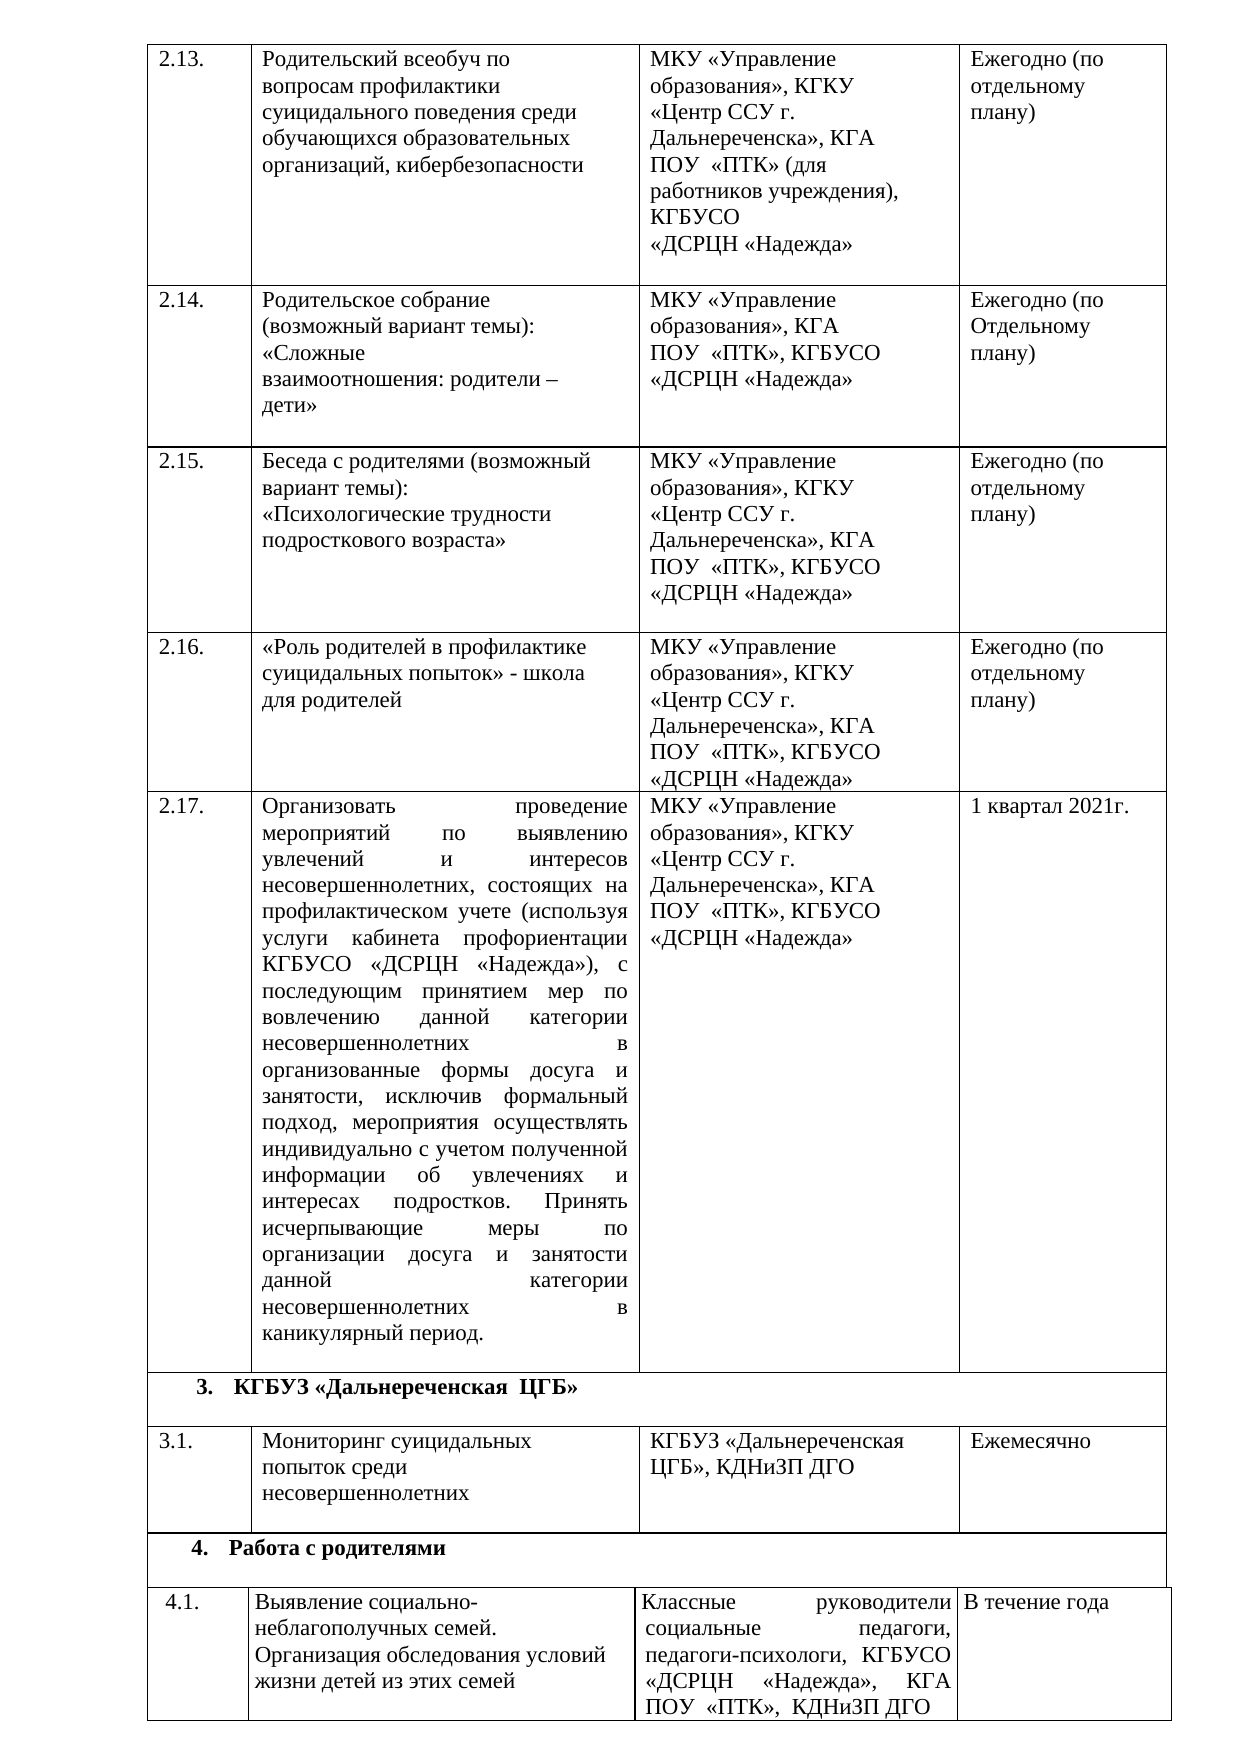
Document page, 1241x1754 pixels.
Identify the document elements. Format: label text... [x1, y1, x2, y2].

table_cell 2.17. [148, 792, 251, 1372]
table_cell 4.1. [148, 1588, 248, 1720]
table_cell 3.1. [148, 1427, 251, 1532]
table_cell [249, 1588, 634, 1720]
table_cell 2.14. [148, 286, 251, 446]
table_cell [960, 45, 1166, 285]
table_cell Родительское собрание (возможный вариант темы): «Сложные взаимоотношения: родители – дети» [252, 286, 639, 446]
table_cell В течение года [958, 1588, 1171, 1720]
table_cell КГБУЗ «Дальнереченская ЦГБ» [148, 1373, 1166, 1426]
table_cell Ежегодно (по отдельному плану) [960, 633, 1166, 791]
table_cell 1 квартал 2021г. [960, 792, 1166, 1372]
table_cell МКУ «Управление образования», КГКУ «Центр ССУ г. Дальнереченска», КГА ПОУ «ПТК», КГБУСО «ДСРЦН «Надежда» [640, 792, 959, 1372]
table_cell 2.13. [148, 45, 251, 285]
table_cell 2.15. [148, 448, 251, 632]
table_cell Родительский всеобуч по вопросам профилактики суицидального поведения среди обучающихся образовательных организаций, кибербезопасности [252, 45, 639, 285]
table_cell Ежегодно (по отдельному плану) [960, 448, 1166, 632]
table_cell МКУ «Управление образования», КГКУ «Центр ССУ г. Дальнереченска», КГА ПОУ «ПТК», КГБУСО «ДСРЦН «Надежда» [640, 448, 959, 632]
table_cell КГБУЗ «Дальнереченская ЦГБ», КДНиЗП ДГО [640, 1427, 959, 1532]
table_cell МКУ «Управление образования», КГКУ «Центр ССУ г. Дальнереченска», КГА ПОУ «ПТК», КГБУСО «ДСРЦН «Надежда» [640, 633, 959, 791]
table_cell МКУ «Управление образования», КГА ПОУ «ПТК», КГБУСО «ДСРЦН «Надежда» [640, 286, 959, 446]
table_cell Ежемесячно [960, 1427, 1166, 1532]
table_cell 2.16. [148, 633, 251, 791]
table_cell Организовать проведение мероприятий по выявлению увлечений и интересов несовершеннолетних, состоящих на профилактическом учете (используя услуги кабинета профориентации КГБУСО «ДСРЦН «Надежда»), с последующим принятием мер по вовлечению данной категории несовершеннолетних в организованные формы досуга и занятости, исключив формальный подход, мероприятия осуществлять индивидуально с учетом полученной информации об увлечениях и интересах подростков. Принять исчерпывающие меры по организации досуга и занятости данной категории несовершеннолетних в каникулярный период. [252, 792, 639, 1372]
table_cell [636, 1588, 957, 1720]
table_cell Ежегодно (по Отдельному плану) [960, 286, 1166, 446]
table_header Работа с родителями [148, 1534, 1166, 1587]
table_cell Мониторинг суицидальных попыток среди несовершеннолетних [252, 1427, 639, 1532]
table_cell МКУ «Управление образования», КГКУ «Центр ССУ г. Дальнереченска», КГА ПОУ «ПТК» (для работников учреждения), КГБУСО «ДСРЦН «Надежда» [640, 45, 959, 285]
table_cell Беседа с родителями (возможный вариант темы): «Психологические трудности подросткового возраста» [252, 448, 639, 632]
table_cell «Роль родителей в профилактике суицидальных попыток» - школа для родителей [252, 633, 639, 791]
